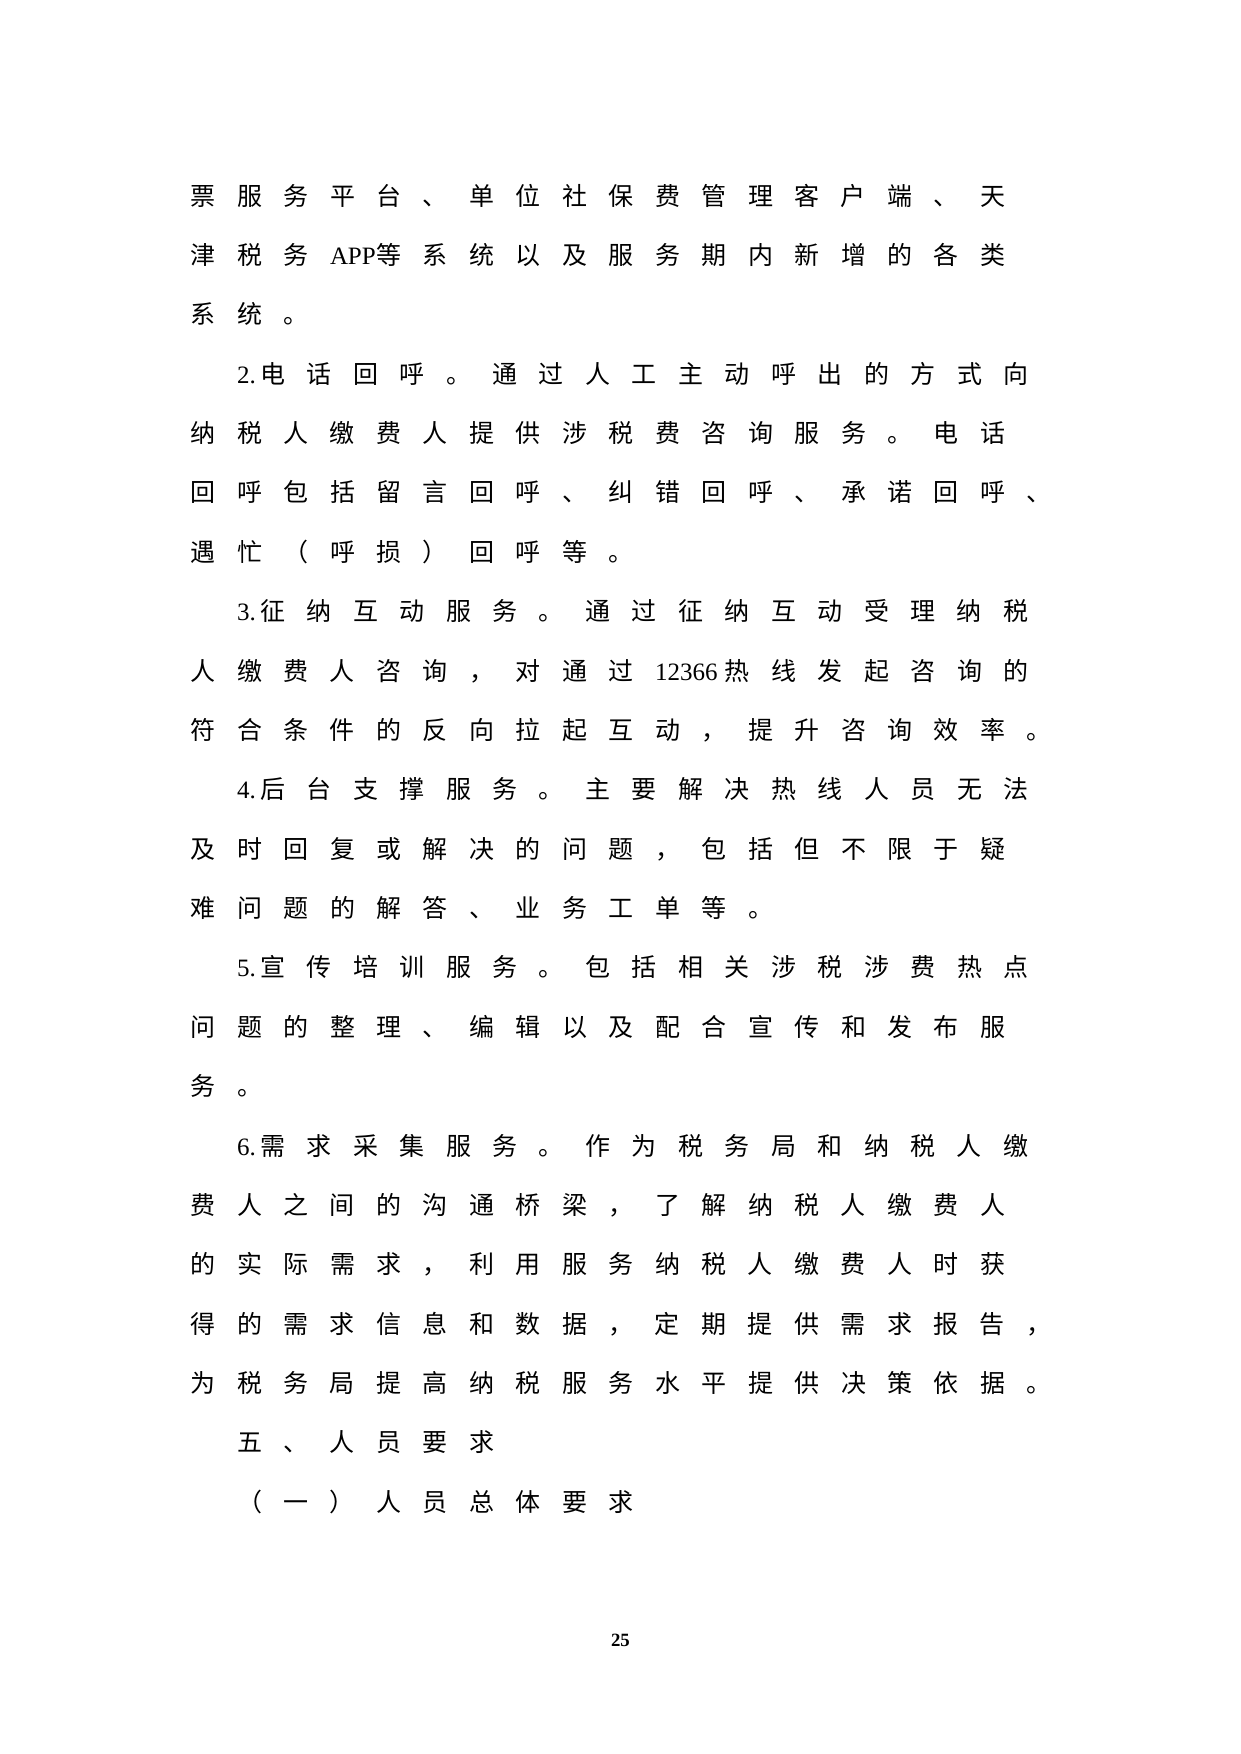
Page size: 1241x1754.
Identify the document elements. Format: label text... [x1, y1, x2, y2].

text 5.宣传培训服务。包括相关涉税涉费热点问题的整理、编辑以及配合宣传和发布服务。 [190, 936, 1050, 1114]
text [190, 164, 1050, 343]
text （一）人员总体要求 [190, 1471, 1050, 1530]
text 2.电话回呼。通过人工主动呼出的方式向纳税人缴费人提供涉税费咨询服务。电话回呼包括留言回呼、纠错回呼、承诺回呼、遇忙（呼损）回呼等。 [190, 343, 1050, 580]
text 4.后台支撑服务。主要解决热线人员无法及时回复或解决的问题，包括但不限于疑难问题的解答、业务工单等。 [190, 758, 1050, 936]
text 3.征纳互动服务。通过征纳互动受理纳税人缴费人咨询，对通过12366热线发起咨询的符合条件的反向拉起互动，提升咨询效率。 [190, 580, 1050, 758]
text 6.需求采集服务。作为税务局和纳税人缴费人之间的沟通桥梁，了解纳税人缴费人的实际需求，利用服务纳税人缴费人时获得的需求信息和数据，定期提供需求报告，为税务局提高纳税服务水平提供决策依据。 [190, 1114, 1050, 1411]
text 五、人员要求 [190, 1411, 1050, 1471]
